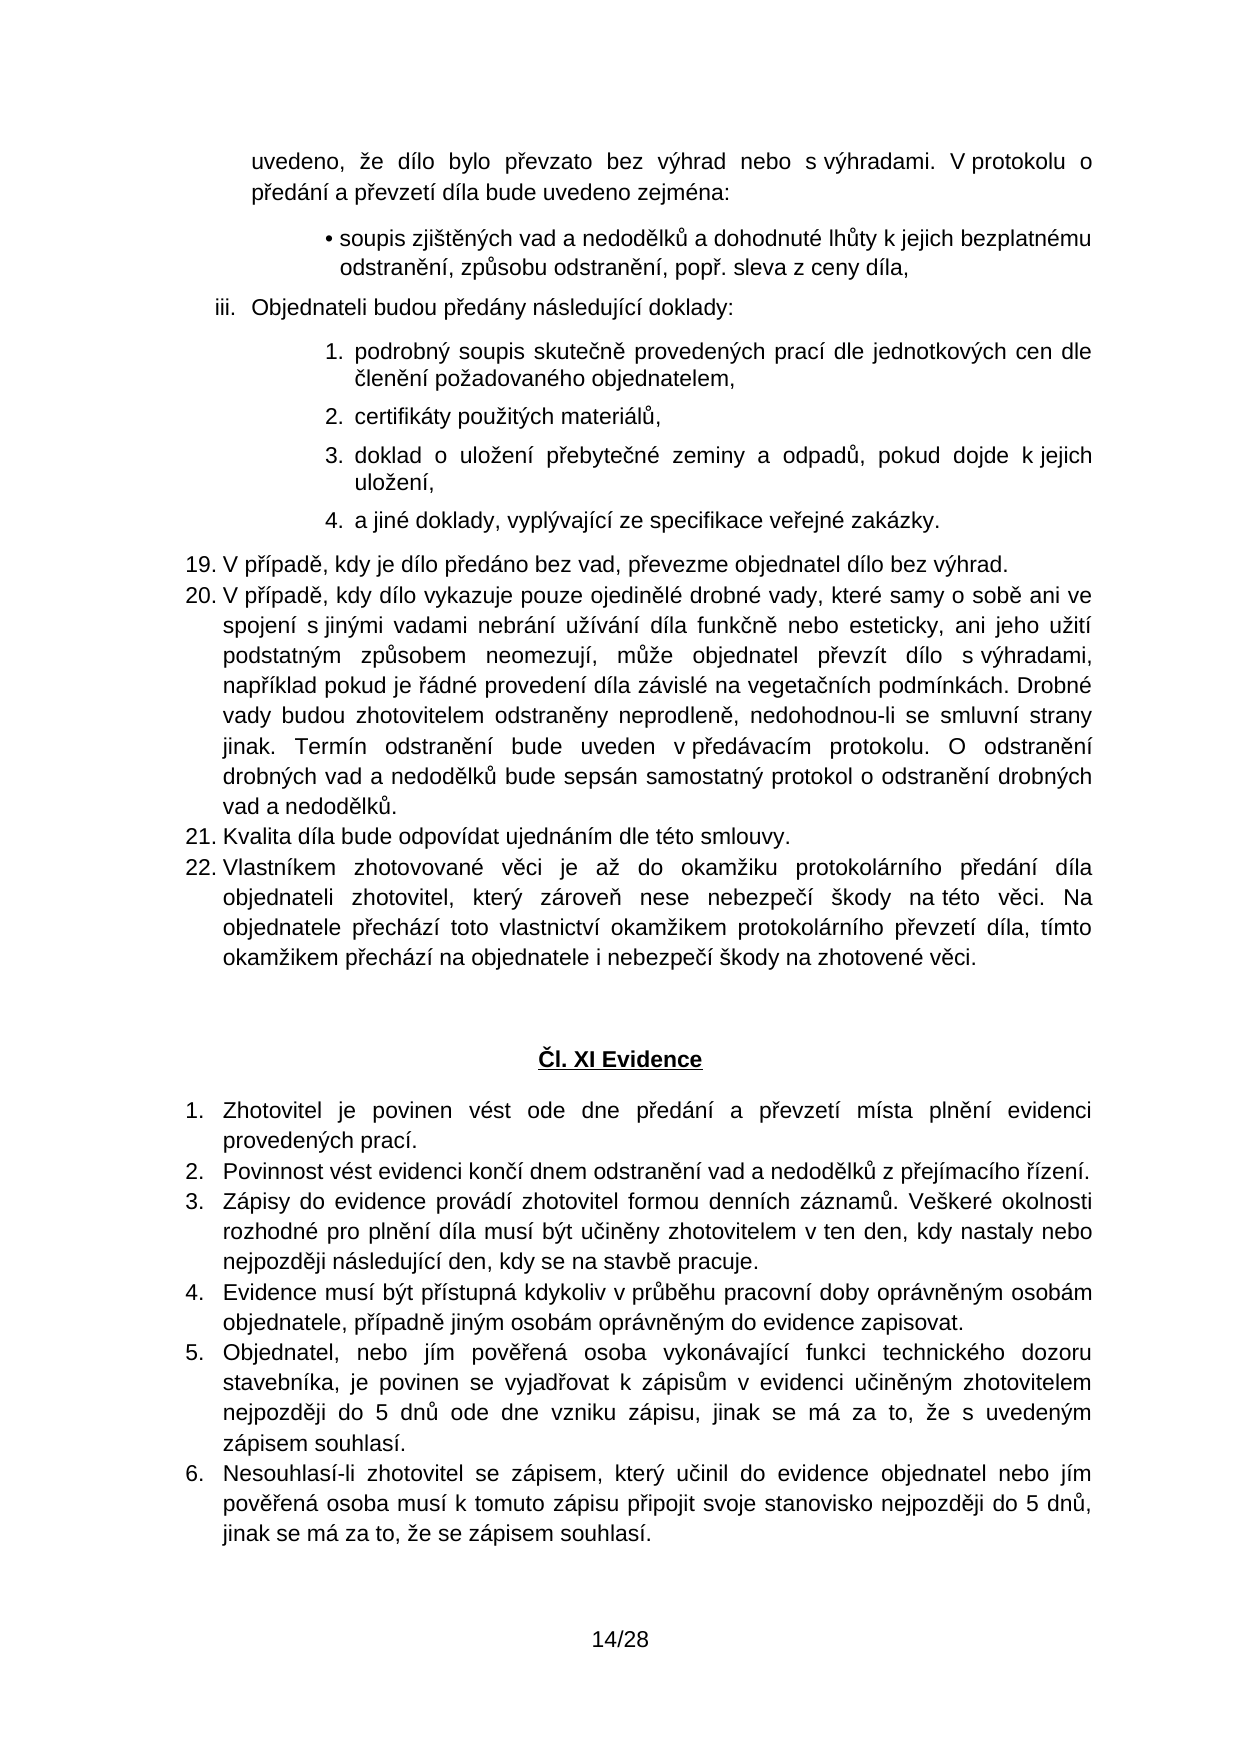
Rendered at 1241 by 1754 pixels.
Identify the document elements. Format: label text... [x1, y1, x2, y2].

list certifikáty použitých materiálů, [325, 403, 1093, 430]
list doklad o uložení přebytečné zeminy a odpadů, pokud dojde k jejich uložení, [325, 442, 1093, 495]
list Zhotovitel je povinen vést ode dne předání a převzetí místa plnění evidenci provedených prací. [185, 1097, 1093, 1154]
list a jiné doklady, vyplývající ze specifikace veřejné zakázky. [325, 507, 1093, 534]
list V případě, kdy je dílo předáno bez vad, převezme objednatel dílo bez výhrad. [185, 551, 1093, 578]
list Kvalita díla bude odpovídat ujednáním dle této smlouvy. [185, 823, 1093, 850]
list Objednatel, nebo jím pověřená osoba vykonávající funkci technického dozoru stavebníka, je povinen se vyjadřovat k zápisům v evidenci učiněným zhotovitelem nejpozději do 5 dnů ode dne vzniku zápisu, jinak se má za to, že s uvedeným zápisem souhlasí. [185, 1339, 1093, 1456]
list Zápisy do evidence provádí zhotovitel formou denních záznamů. Veškeré okolnosti rozhodné pro plnění díla musí být učiněny zhotovitelem v ten den, kdy nastaly nebo nejpozději následující den, kdy se na stavbě pracuje. [185, 1188, 1093, 1275]
list Povinnost vést evidenci končí dnem odstranění vad a nedodělků z přejímacího řízení. [185, 1158, 1093, 1184]
list Objednateli budou předány následující doklady: [236, 294, 1093, 320]
list Vlastníkem zhotovované věci je až do okamžiku protokolárního předání díla objednateli zhotovitel, který zároveň nese nebezpečí škody na této věci. Na objednatele přechází toto vlastnictví okamžikem protokolárního převzetí díla, tímto okamžikem přechází na objednatele i nebezpečí škody na zhotovené věci. [185, 853, 1093, 971]
text Čl. XI Evidence [148, 1046, 1093, 1073]
list Evidence musí být přístupná kdykoliv v průběhu pracovní doby oprávněným osobám objednatele, případně jiným osobám oprávněným do evidence zapisovat. [185, 1278, 1093, 1335]
list V případě, kdy dílo vykazuje pouze ojedinělé drobné vady, které samy o sobě ani ve spojení s jinými vadami nebrání užívání díla funkčně nebo esteticky, ani jeho užití podstatným způsobem neomezují, může objednatel převzít dílo s výhradami, například pokud je řádné provedení díla závislé na vegetačních podmínkách. Drobné vady budou zhotovitelem odstraněny neprodleně, nedohodnou-li se smluvní strany jinak. Termín odstranění bude uveden v předávacím protokolu. O odstranění drobných vad a nedodělků bude sepsán samostatný protokol o odstranění drobných vad a nedodělků. [185, 582, 1093, 819]
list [236, 148, 1093, 206]
list podrobný soupis skutečně provedených prací dle jednotkových cen dle členění požadovaného objednatelem, [325, 338, 1093, 391]
list Nesouhlasí-li zhotovitel se zápisem, který učinil do evidence objednatel nebo jím pověřená osoba musí k tomuto zápisu připojit svoje stanovisko nejpozději do 5 dnů, jinak se má za to, že se zápisem souhlasí. [185, 1460, 1093, 1547]
text • soupis zjištěných vad a nedodělků a dohodnuté lhůty k jejich bezplatnému odstranění, způsobu odstranění, popř. sleva z ceny díla, [325, 223, 1093, 282]
